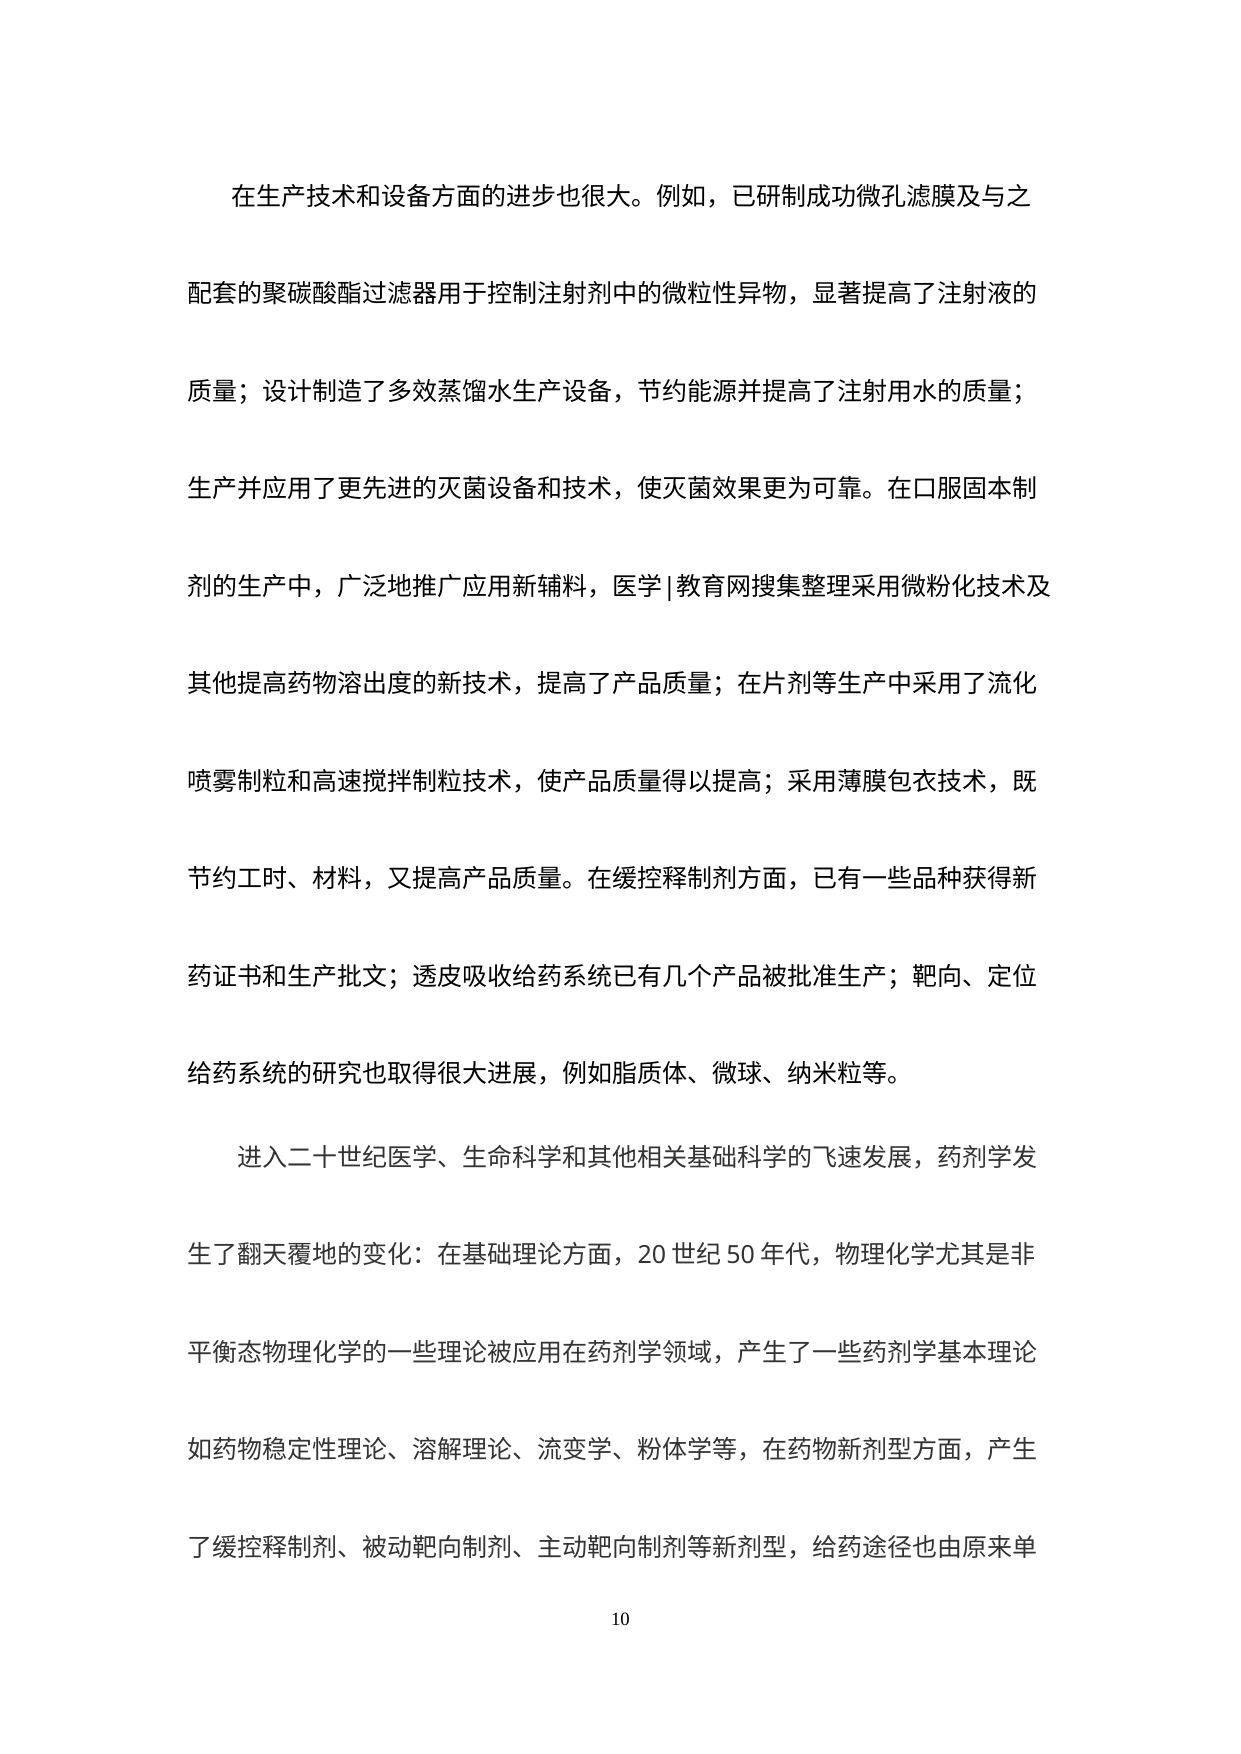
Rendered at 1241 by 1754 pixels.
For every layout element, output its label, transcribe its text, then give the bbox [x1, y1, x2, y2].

text 在生产技术和设备方面的进步也很大。例如，已研制成功微孔滤膜及与之配套的聚碳酸酯过滤器用于控制注射剂中的微粒性异物，显著提高了注射液的质量；设计制造了多效蒸馏水生产设备，节约能源并提高了注射用水的质量；生产并应用了更先进的灭菌设备和技术，使灭菌效果更为可靠。在口服固本制剂的生产中，广泛地推广应用新辅料，医学|教育网搜集整理采用微粉化技术及其他提高药物溶出度的新技术，提高了产品质量；在片剂等生产中采用了流化喷雾制粒和高速搅拌制粒技术，使产品质量得以提高；采用薄膜包衣技术，既节约工时、材料，又提高产品质量。在缓控释制剂方面，已有一些品种获得新药证书和生产批文；透皮吸收给药系统已有几个产品被批准生产；靶向、定位给药系统的研究也取得很大进展，例如脂质体、微球、纳米粒等。 [187, 162, 1053, 1104]
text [187, 1123, 1053, 1578]
